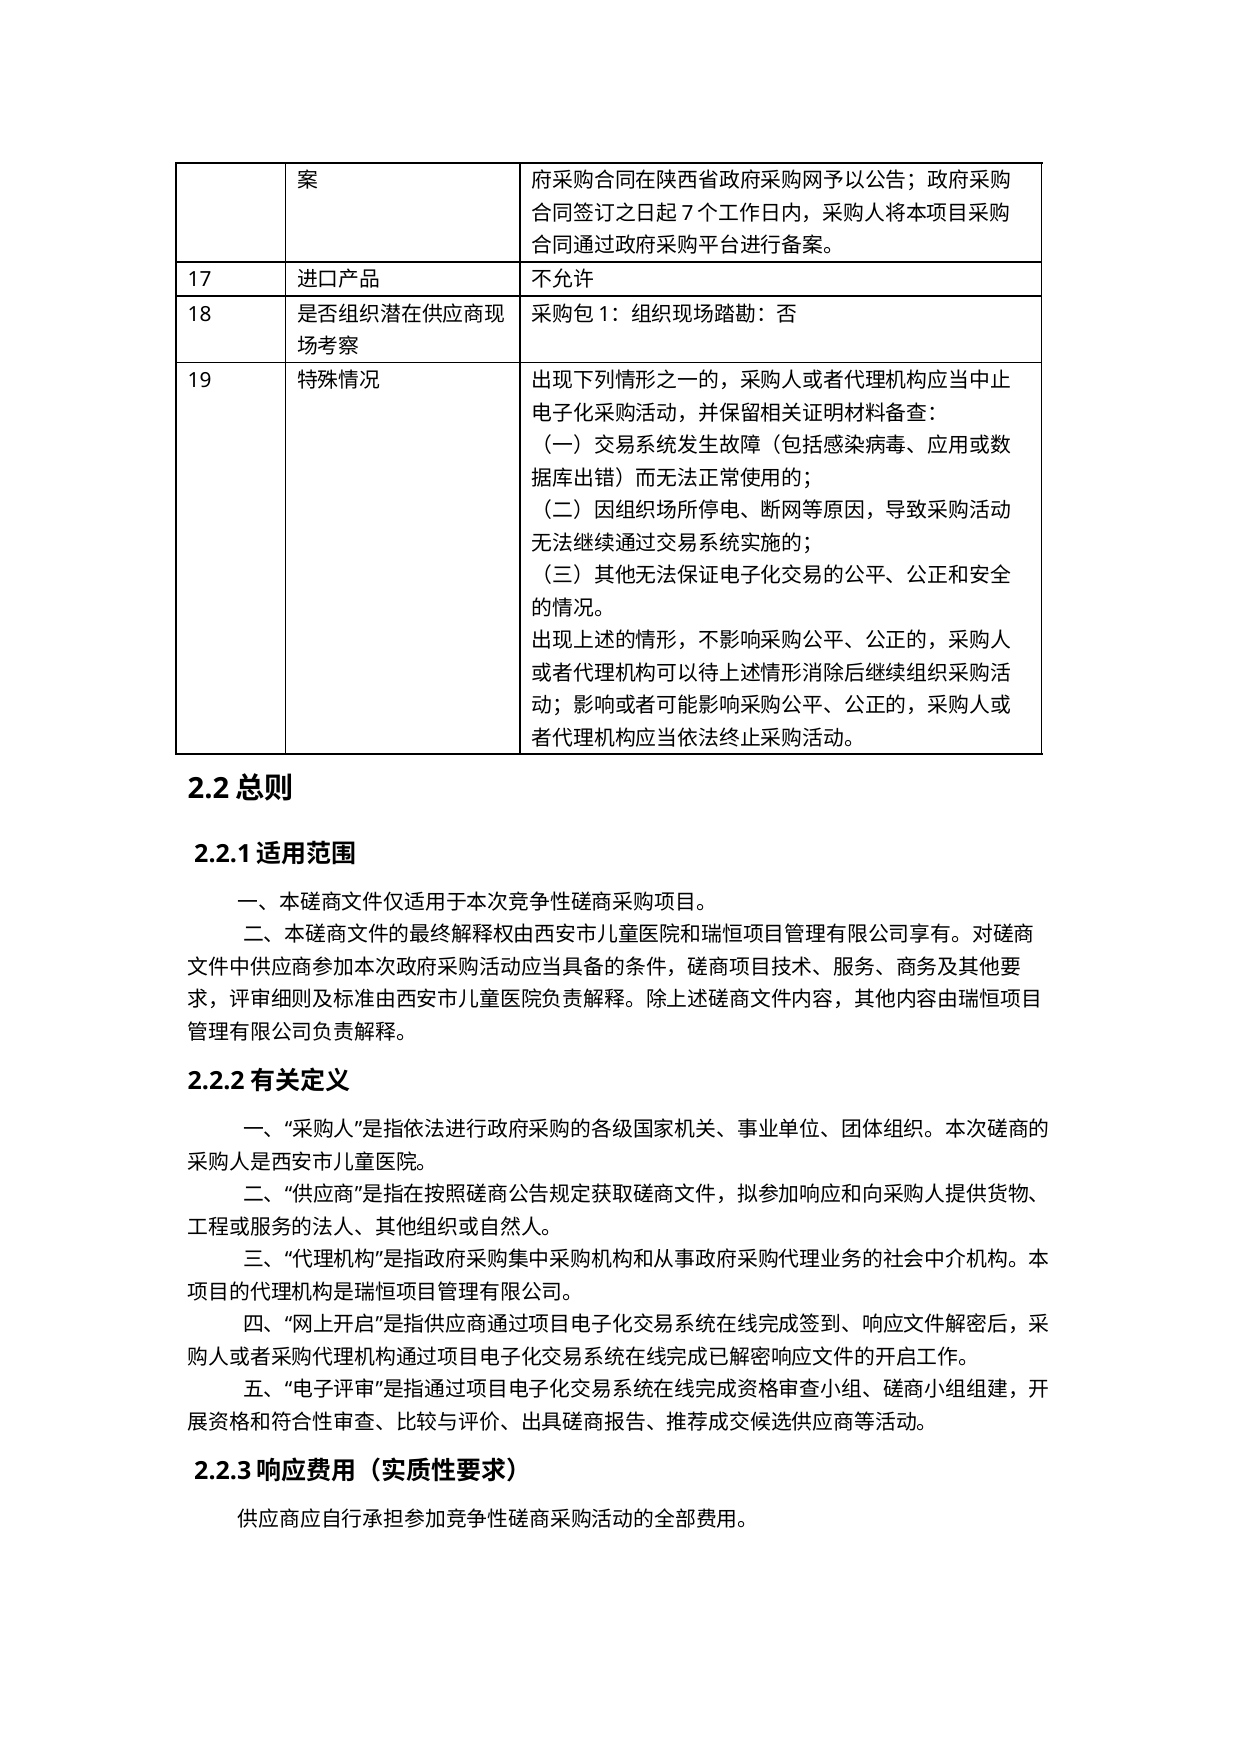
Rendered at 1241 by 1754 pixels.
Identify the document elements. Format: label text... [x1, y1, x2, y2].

table_cell 进口产品 [286, 263, 519, 295]
text 2.2总则 [187, 755, 1053, 820]
table_cell 18 [177, 297, 285, 362]
text 供应商应自行承担参加竞争性磋商采购活动的全部费用。 [187, 1502, 1053, 1535]
table_cell 19 [177, 363, 285, 753]
text 2.2.3响应费用（实质性要求） [187, 1437, 1053, 1502]
text 2.2.1适用范围 [187, 820, 1053, 885]
table_cell 采购包1：组织现场踏勘：否 [521, 297, 1041, 362]
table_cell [521, 164, 1041, 261]
table_cell 特殊情况 [286, 363, 519, 753]
table_cell 16 [177, 164, 285, 261]
text 四、“网上开启”是指供应商通过项目电子化交易系统在线完成签到、响应文件解密后，采购人或者采购代理机构通过项目电子化交易系统在线完成已解密响应文件的开启工作。 [187, 1307, 1053, 1372]
text 三、“代理机构”是指政府采购集中采购机构和从事政府采购代理业务的社会中介机构。本项目的代理机构是瑞恒项目管理有限公司。 [187, 1242, 1053, 1307]
text 二、“供应商”是指在按照磋商公告规定获取磋商文件，拟参加响应和向采购人提供货物、工程或服务的法人、其他组织或自然人。 [187, 1177, 1053, 1242]
table_cell 是否组织潜在供应商现场考察 [286, 297, 519, 362]
text 一、本磋商文件仅适用于本次竞争性磋商采购项目。 [187, 885, 1053, 917]
text 二、本磋商文件的最终解释权由西安市儿童医院和瑞恒项目管理有限公司享有。对磋商文件中供应商参加本次政府采购活动应当具备的条件，磋商项目技术、服务、商务及其他要求，评审细则及标准由西安市儿童医院负责解释。除上述磋商文件内容，其他内容由瑞恒项目管理有限公司负责解释。 [187, 917, 1053, 1047]
text 一、“采购人”是指依法进行政府采购的各级国家机关、事业单位、团体组织。本次磋商的采购人是西安市儿童医院。 [187, 1112, 1053, 1177]
text 五、“电子评审”是指通过项目电子化交易系统在线完成资格审查小组、磋商小组组建，开展资格和符合性审查、比较与评价、出具磋商报告、推荐成交候选供应商等活动。 [187, 1372, 1053, 1437]
table_cell 政府采购合同公告、备案 [286, 164, 519, 261]
text 2.2.2有关定义 [187, 1047, 1053, 1112]
table_cell 出现下列情形之一的，采购人或者代理机构应当中止电子化采购活动，并保留相关证明材料备查： （一）交易系统发生故障（包括感染病毒、应用或数据库出错）而无法正常使用的； （二）因组织场所停电、断网等原因，导致采购活动无法继续通过交易系统实施的； （三）其他无法保证电子化交易的公平、公正和安全的情况。 出现上述的情形，不影响采购公平、公正的，采购人或者代理机构可以待上述情形消除后继续组织采购活动；影响或者可能影响采购公平、公正的，采购人或者代理机构应当依法终止采购活动。 [521, 363, 1041, 753]
table_cell 不允许 [521, 263, 1041, 295]
table_cell 17 [177, 263, 285, 295]
